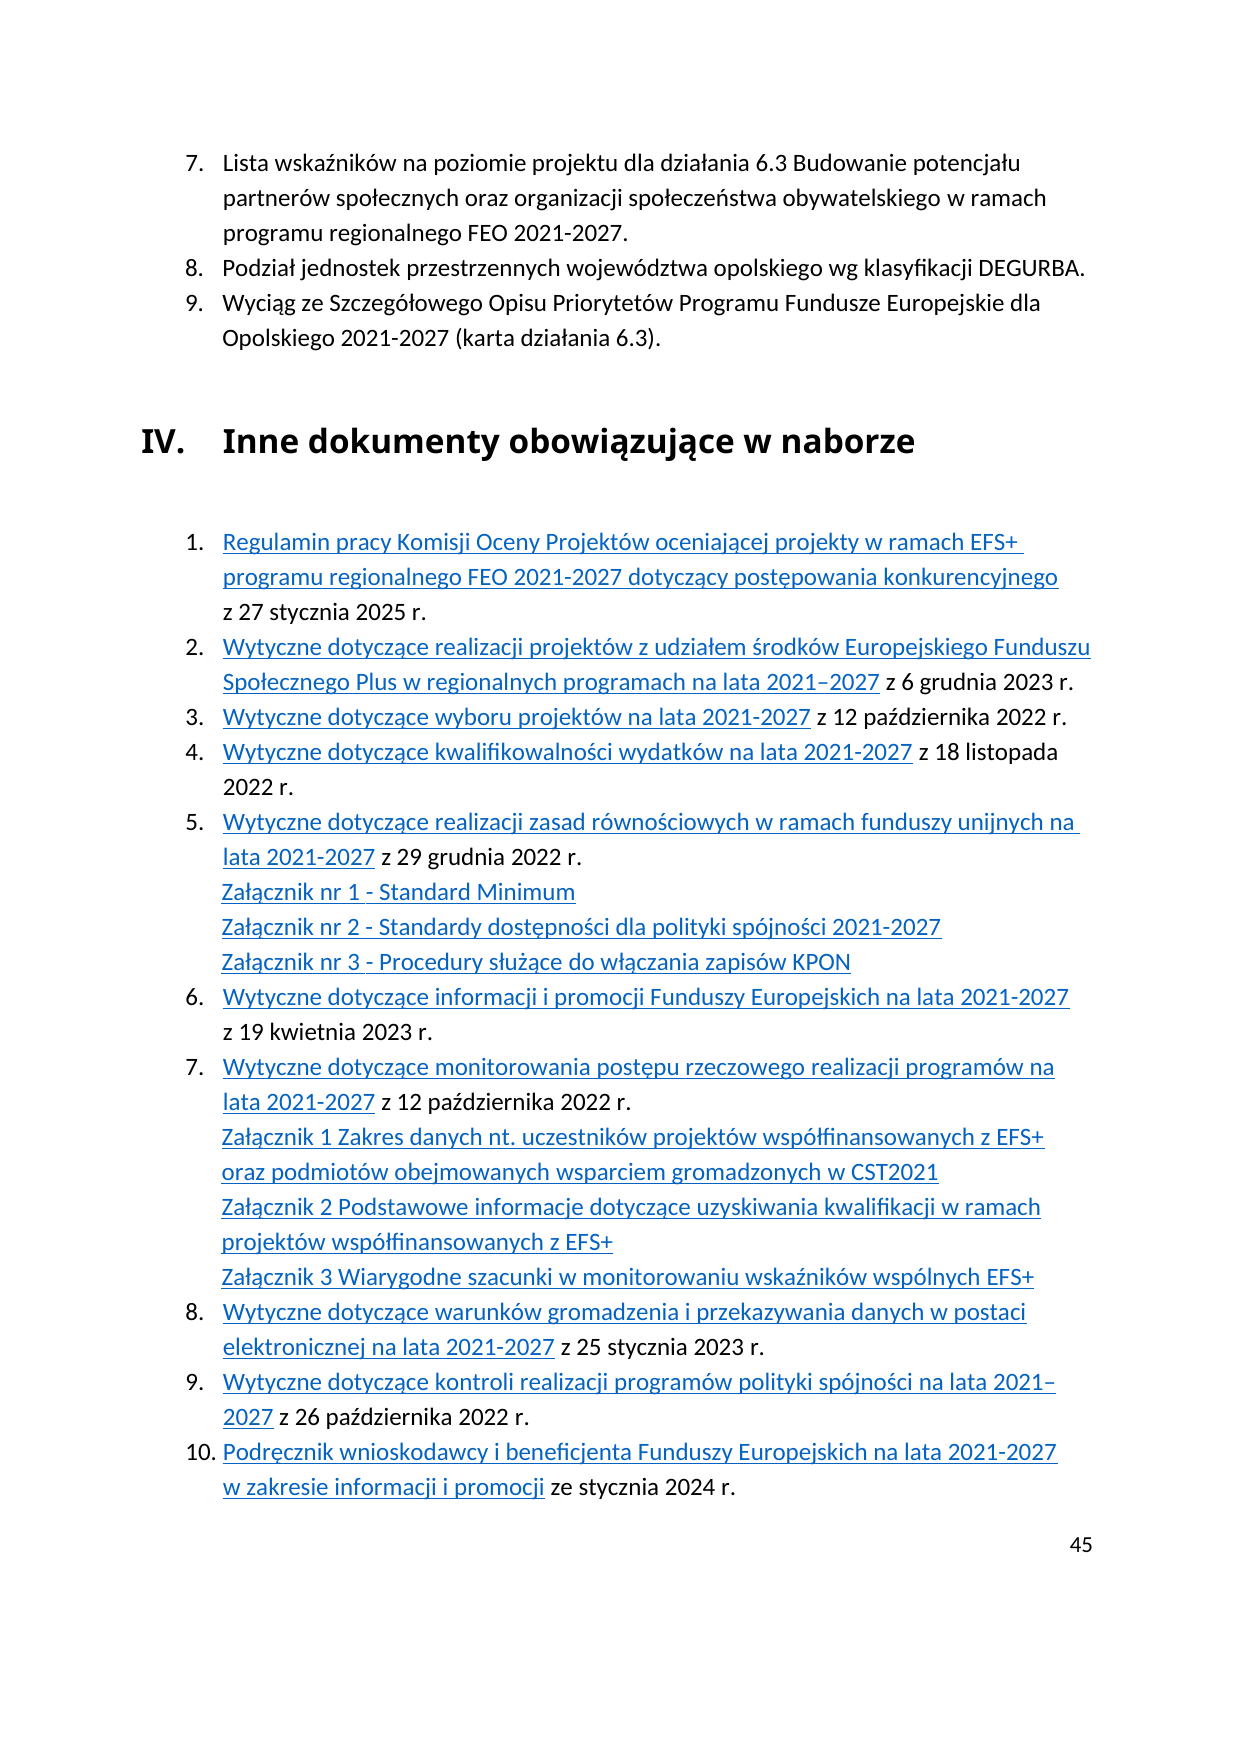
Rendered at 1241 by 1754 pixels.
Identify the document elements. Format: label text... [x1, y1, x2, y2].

list Wyciąg ze Szczegółowego Opisu Priorytetów Programu Fundusze Europejskie dla Opolskiego 2021-2027 (karta działania 6.3). [185, 288, 1093, 353]
list Podręcznik wnioskodawcy i beneficjenta Funduszy Europejskich na lata 2021-2027 w zakresie informacji i promocji ze stycznia 2024 r. [185, 1437, 1093, 1502]
text Załącznik 2 Podstawowe informacje dotyczące uzyskiwania kwalifikacji w ramach [221, 1192, 1093, 1222]
list Wytyczne dotyczące kwalifikowalności wydatków na lata 2021-2027 z 18 listopada 2022 r. [185, 737, 1093, 802]
list Lista wskaźników na poziomie projektu dla działania 6.3 Budowanie potencjału partnerów społecznych oraz organizacji społeczeństwa obywatelskiego w ramach programu regionalnego FEO 2021-2027. [185, 148, 1093, 248]
subtitle Inne dokumenty obowiązujące w naborze [185, 418, 1093, 463]
list Wytyczne dotyczące realizacji projektów z udziałem środków Europejskiego Funduszu Społecznego Plus w regionalnych programach na lata 2021–2027 z 6 grudnia 2023 r. [185, 632, 1093, 697]
list Wytyczne dotyczące realizacji zasad równościowych w ramach funduszy unijnych na lata 2021-2027 z 29 grudnia 2022 r. [185, 807, 1093, 872]
list Podział jednostek przestrzennych województwa opolskiego wg klasyfikacji DEGURBA. [185, 253, 1093, 283]
text Załącznik 3 Wiarygodne szacunki w monitorowaniu wskaźników wspólnych EFS+ [221, 1262, 1093, 1292]
list Wytyczne dotyczące informacji i promocji Funduszy Europejskich na lata 2021-2027 z 19 kwietnia 2023 r. [185, 982, 1093, 1047]
list Wytyczne dotyczące monitorowania postępu rzeczowego realizacji programów na lata 2021-2027 z 12 października 2022 r. [185, 1052, 1093, 1117]
list Wytyczne dotyczące warunków gromadzenia i przekazywania danych w postaci elektronicznej na lata 2021-2027 z 25 stycznia 2023 r. [185, 1297, 1093, 1362]
text Załącznik 1 Zakres danych nt. uczestników projektów współfinansowanych z EFS+ oraz podmiotów obejmowanych wsparciem gromadzonych w CST2021 [221, 1122, 1093, 1187]
text Załącznik nr 2 - Standardy dostępności dla polityki spójności 2021-2027 [221, 912, 1093, 942]
text projektów współfinansowanych z EFS+ [221, 1227, 1093, 1257]
text Załącznik nr 3 - Procedury służące do włączania zapisów KPON [221, 947, 1093, 977]
text Załącznik nr 1 - Standard Minimum [221, 877, 1093, 907]
list Wytyczne dotyczące wyboru projektów na lata 2021-2027 z 12 października 2022 r. [185, 702, 1093, 732]
list Wytyczne dotyczące kontroli realizacji programów polityki spójności na lata 2021–2027 z 26 października 2022 r. [185, 1367, 1093, 1432]
list Regulamin pracy Komisji Oceny Projektów oceniającej projekty w ramach EFS+ programu regionalnego FEO 2021-2027 dotyczący postępowania konkurencyjnego z 27 stycznia 2025 r. [185, 527, 1093, 627]
